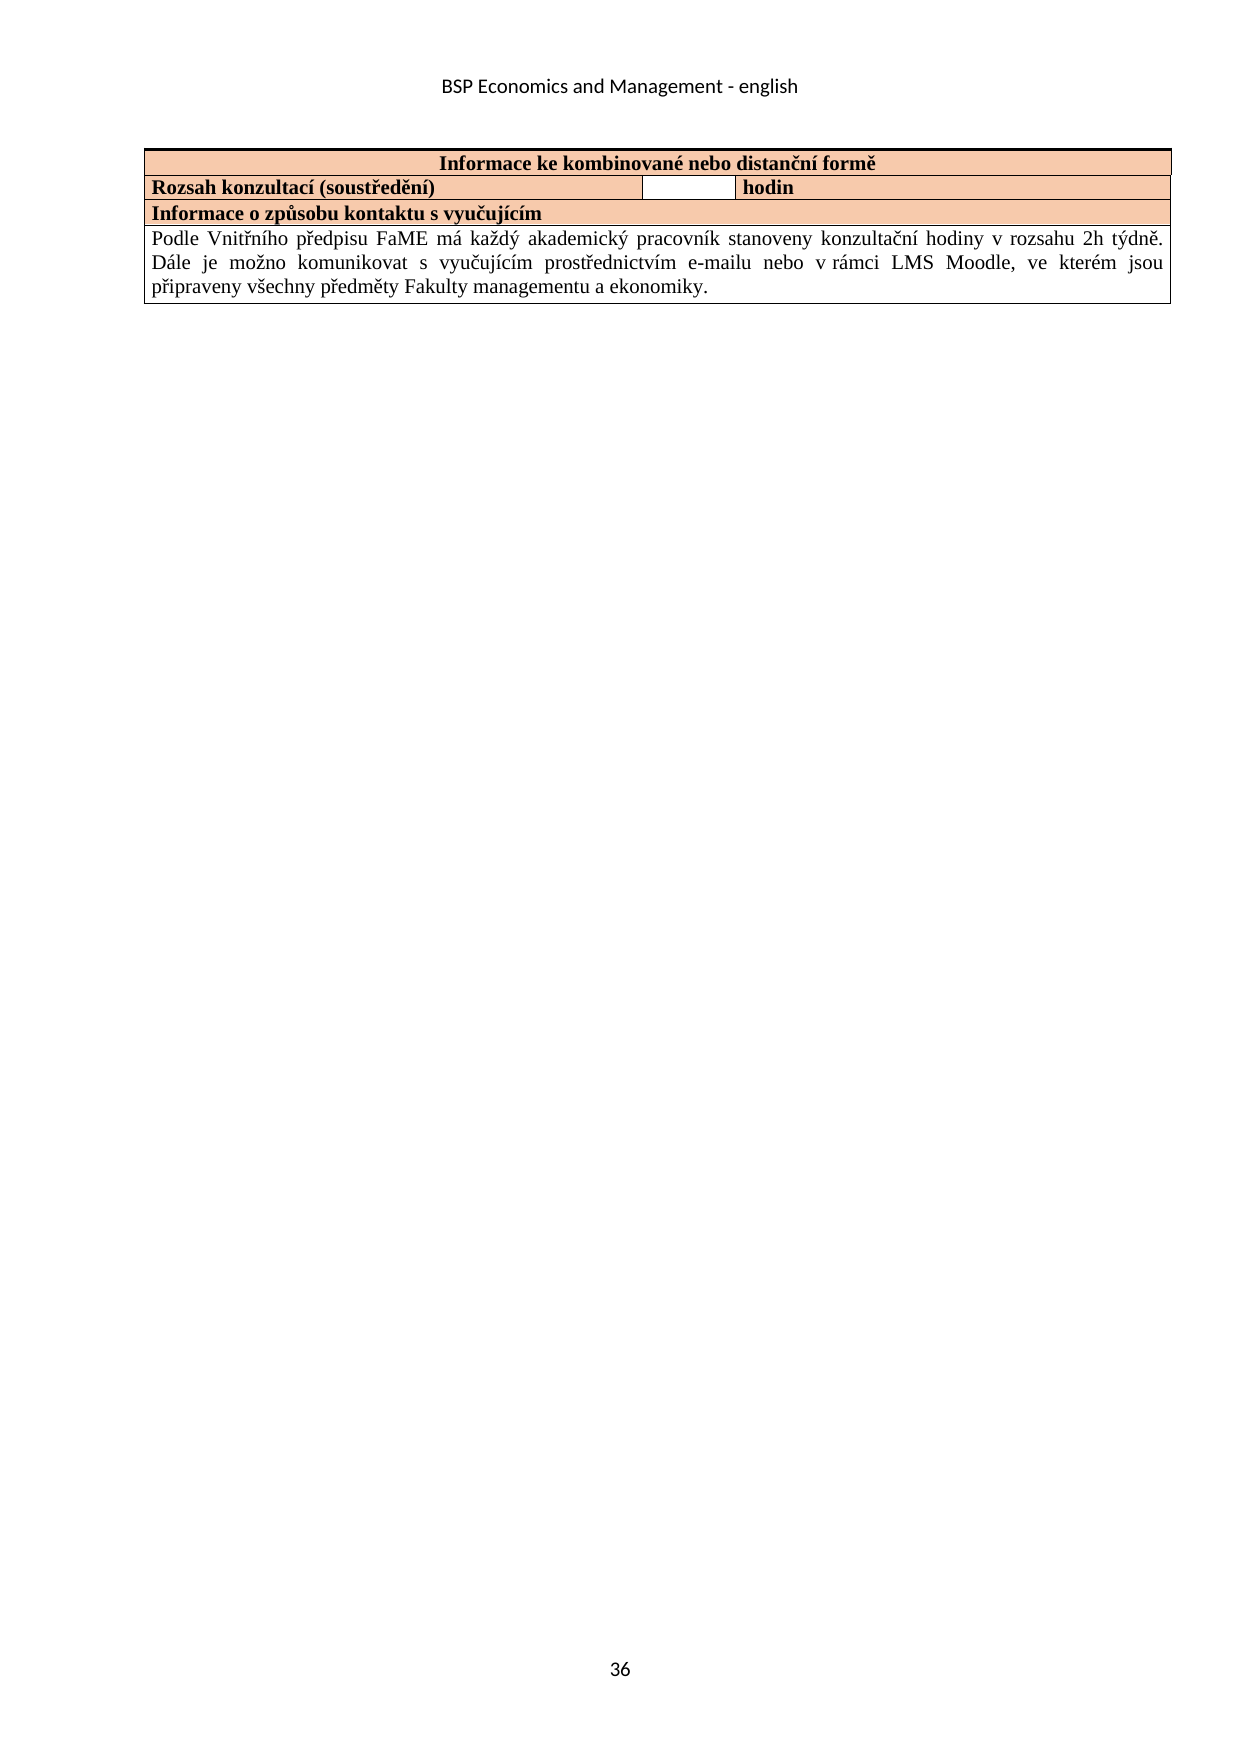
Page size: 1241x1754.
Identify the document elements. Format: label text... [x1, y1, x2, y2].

table_cell Rozsah konzultací (soustředění) [145, 176, 642, 199]
table_cell hodin [736, 176, 1170, 199]
table_cell Podle Vnitřního předpisu FaME má každý akademický pracovník stanoveny konzultační hodiny v rozsahu 2h týdně. Dále je možno komunikovat s vyučujícím prostřednictvím e-mailu nebo v rámci LMS Moodle, ve kterém jsou připraveny všechny předměty Fakulty managementu a ekonomiky. [145, 226, 1170, 303]
table_cell [643, 176, 735, 199]
table_cell Informace o způsobu kontaktu s vyučujícím [145, 200, 1170, 224]
table_cell Informace ke kombinované nebo distanční formě [145, 151, 1171, 175]
